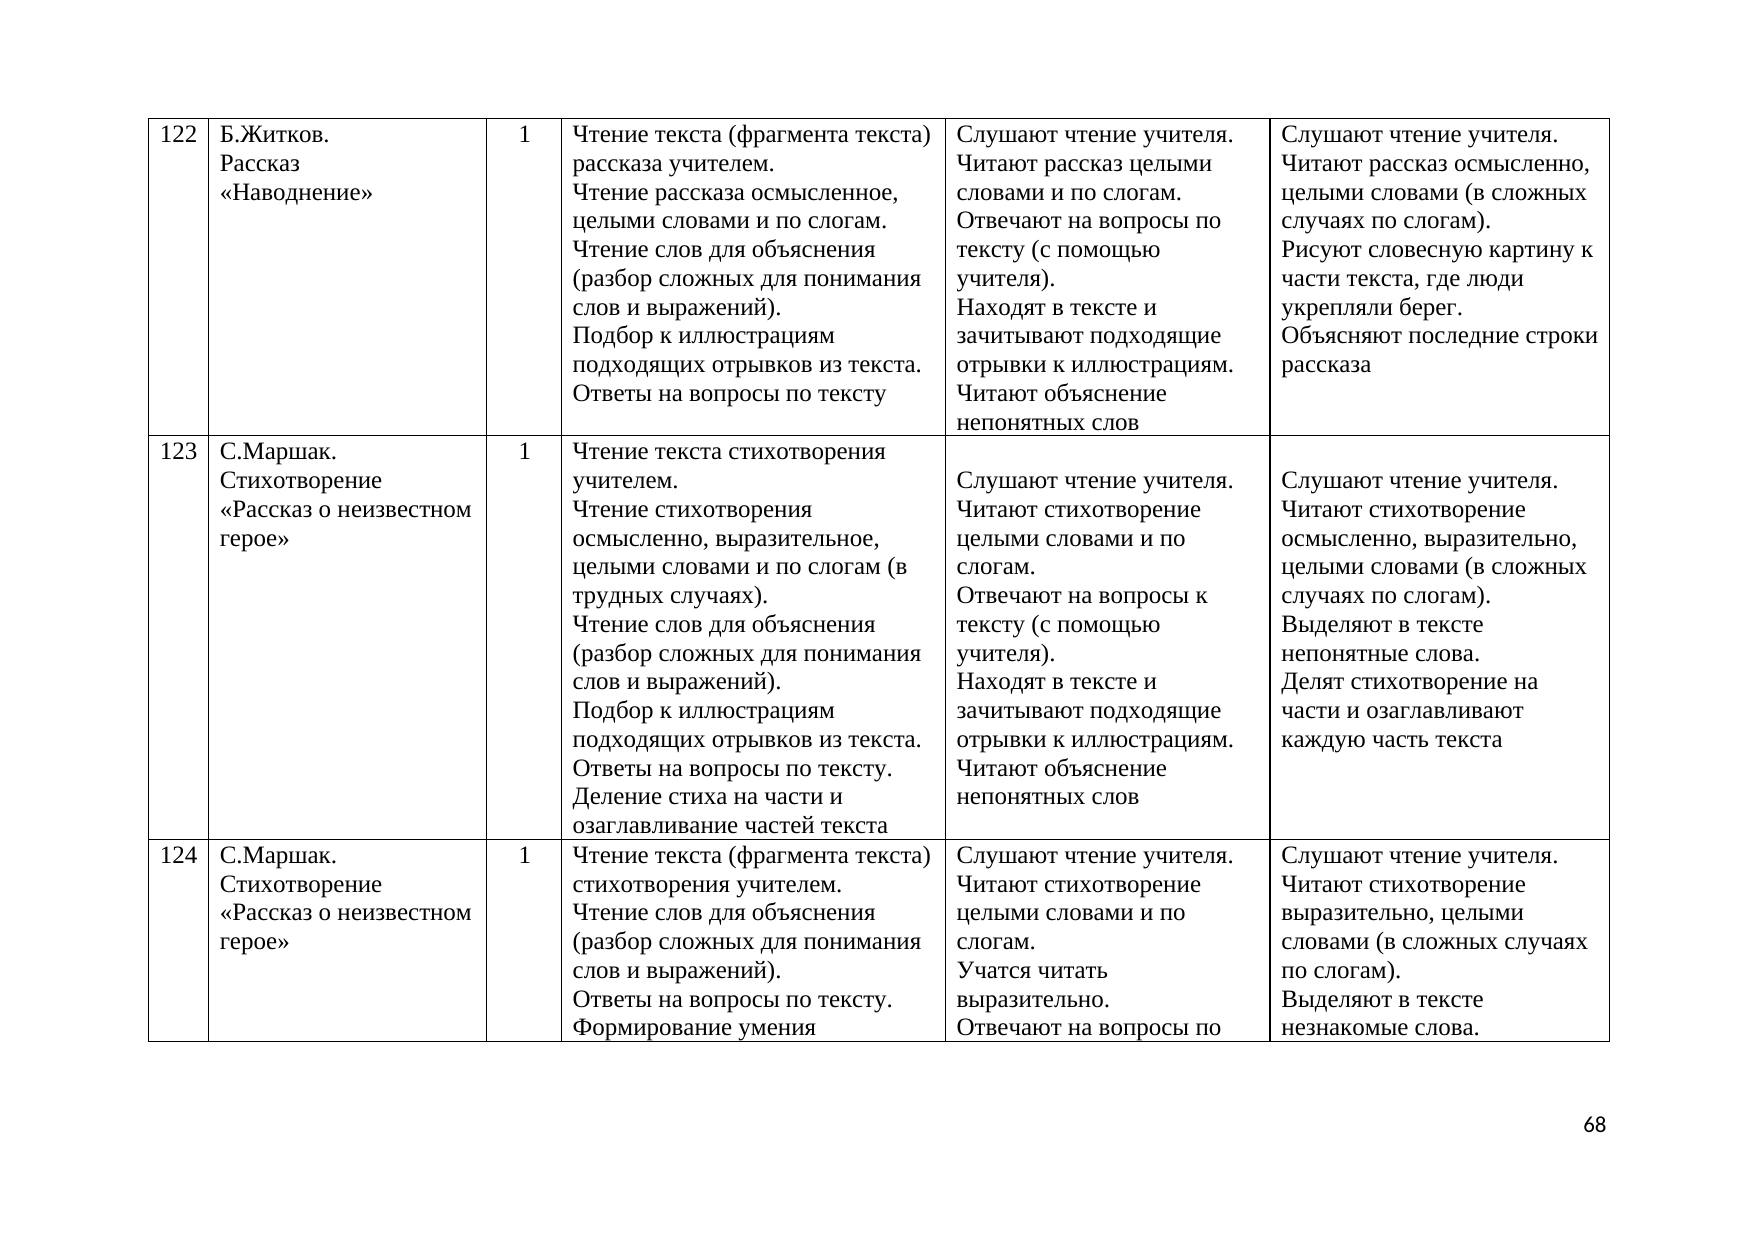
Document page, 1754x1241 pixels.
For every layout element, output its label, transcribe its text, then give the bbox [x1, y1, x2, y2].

table_header Чтение текста (фрагмента текста) рассказа учителем. Чтение рассказа осмысленное, целыми словами и по слогам. Чтение слов для объяснения (разбор сложных для понимания слов и выражений). Подбор к иллюстрациям подходящих отрывков из текста. Ответы на вопросы по тексту [562, 119, 945, 435]
table_header 1 [487, 119, 561, 435]
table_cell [946, 840, 1269, 1041]
table_cell 1 [487, 840, 561, 1041]
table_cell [1271, 840, 1609, 1041]
table_header Б.Житков. Рассказ «Наводнение» [209, 119, 486, 435]
table_cell 123 [149, 436, 208, 839]
table_header 122 [149, 119, 208, 435]
table_cell 124 [149, 840, 208, 1041]
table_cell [562, 840, 945, 1041]
table_cell С.Маршак. Стихотворение «Рассказ о неизвестном герое» [209, 436, 486, 839]
table_cell Слушают чтение учителя. Читают стихотворение целыми словами и по слогам. Отвечают на вопросы к тексту (с помощью учителя). Находят в тексте и зачитывают подходящие отрывки к иллюстрациям. Читают объяснение непонятных слов [946, 436, 1269, 839]
table_header Слушают чтение учителя. Читают рассказ осмысленно, целыми словами (в сложных случаях по слогам). Рисуют словесную картину к части текста, где люди укрепляли берег. Объясняют последние строки рассказа [1271, 119, 1609, 435]
table_cell Слушают чтение учителя. Читают стихотворение осмысленно, выразительно, целыми словами (в сложных случаях по слогам). Выделяют в тексте непонятные слова. Делят стихотворение на части и озаглавливают каждую часть текста [1271, 436, 1609, 839]
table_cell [209, 840, 486, 1041]
table_cell Чтение текста стихотворения учителем. Чтение стихотворения осмысленно, выразительное, целыми словами и по слогам (в трудных случаях). Чтение слов для объяснения (разбор сложных для понимания слов и выражений). Подбор к иллюстрациям подходящих отрывков из текста. Ответы на вопросы по тексту. Деление стиха на части и озаглавливание частей текста [562, 436, 945, 839]
table_cell 1 [487, 436, 561, 839]
table_header Слушают чтение учителя. Читают рассказ целыми словами и по слогам. Отвечают на вопросы по тексту (с помощью учителя). Находят в тексте и зачитывают подходящие отрывки к иллюстрациям. Читают объяснение непонятных слов [946, 119, 1269, 435]
